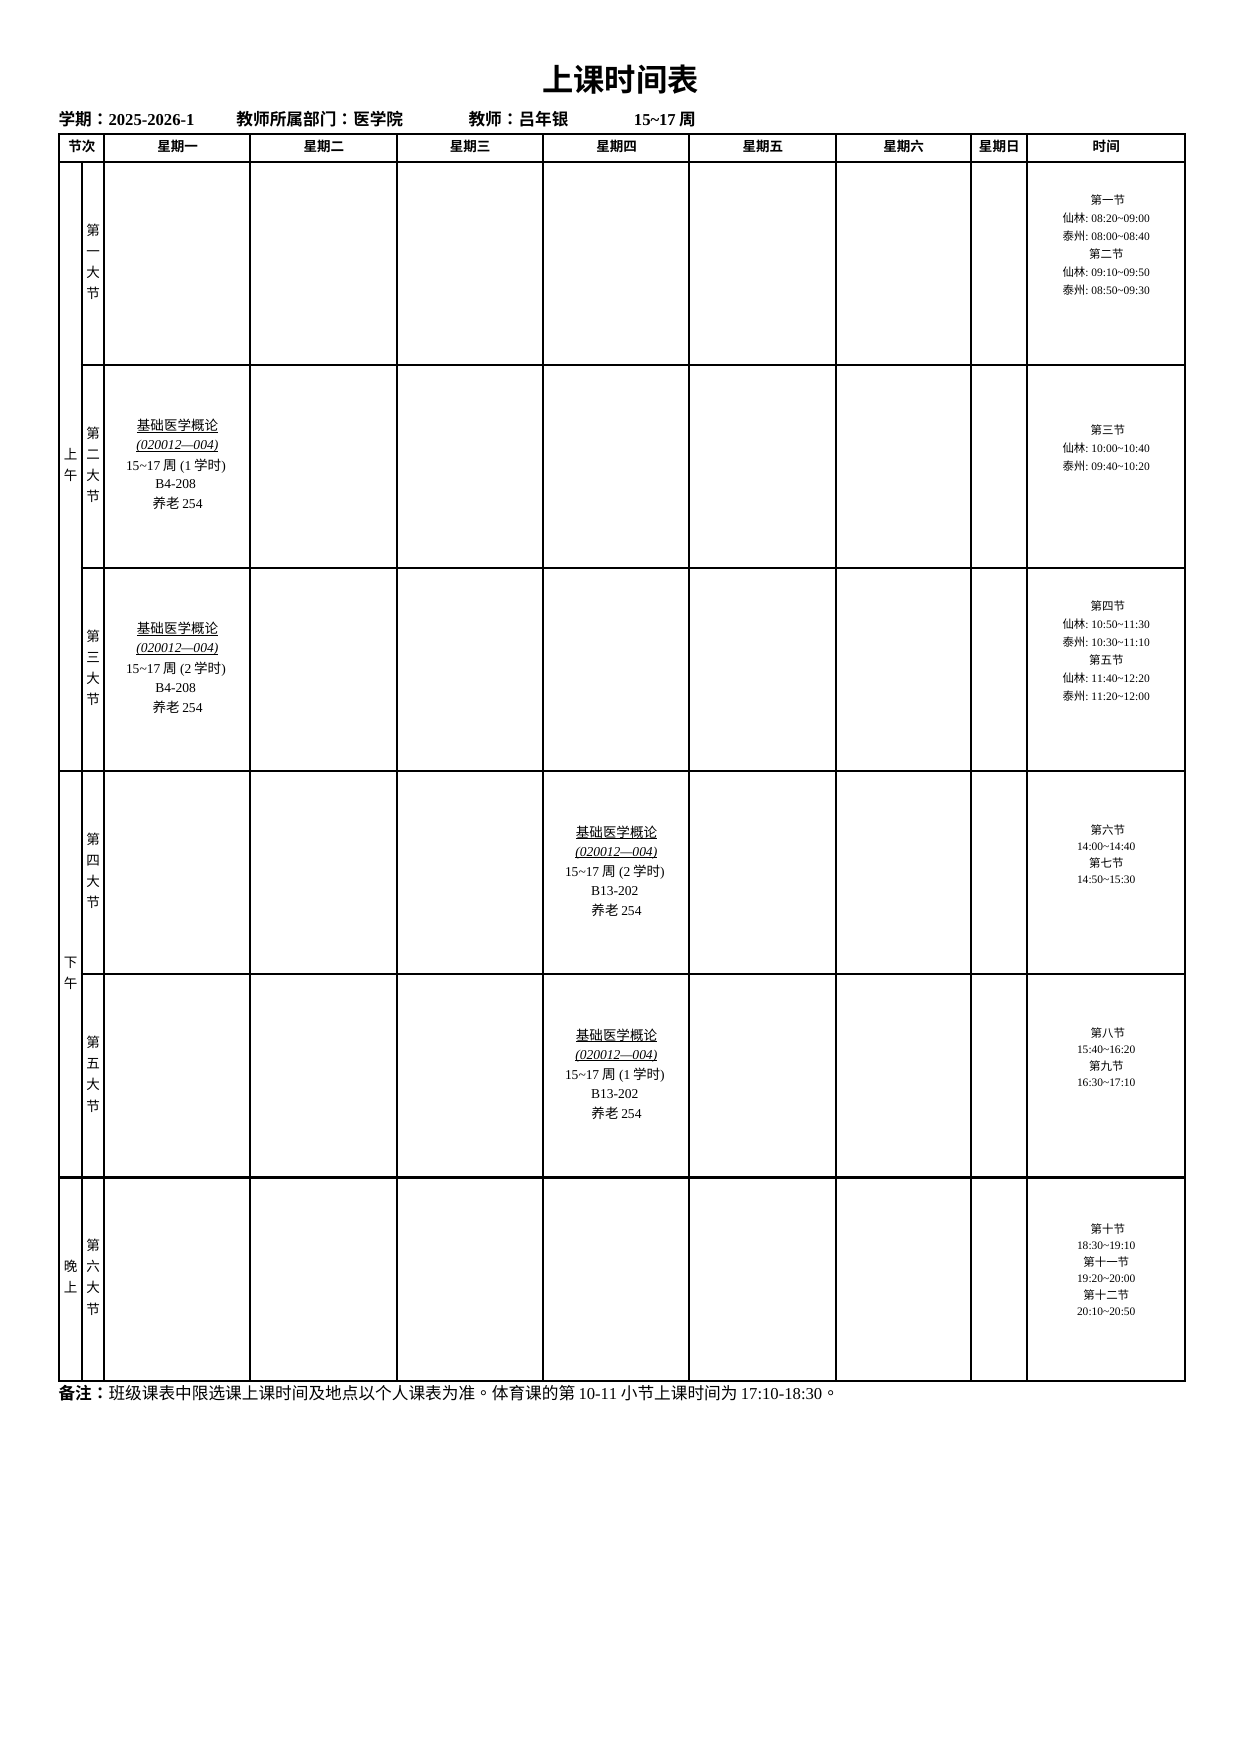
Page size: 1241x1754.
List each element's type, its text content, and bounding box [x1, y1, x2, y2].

table_cell [972, 366, 1026, 567]
table_cell 基础医学概论 (020012—004) 15~17周 (2学时) B4-208 养老254 [105, 569, 249, 770]
table_cell [105, 772, 249, 973]
table_cell [690, 772, 835, 973]
table_cell [398, 772, 542, 973]
table_cell 基础医学概论 (020012—004) 15~17周 (2学时) B13-202 养老254 [544, 772, 688, 973]
table_cell [837, 772, 970, 973]
table_cell 第一节 仙林: 08:20~09:00 泰州: 08:00~08:40 第二节 仙林: 09:10~09:50 泰州: 08:50~09:30 [1028, 163, 1184, 364]
table_cell [398, 163, 542, 364]
table_cell [398, 975, 542, 1176]
table_header 节次 [60, 135, 103, 161]
table_cell [837, 366, 970, 567]
table_header 星期六 [837, 135, 970, 161]
table_cell [690, 163, 835, 364]
table_cell [837, 1179, 970, 1379]
table_cell [972, 569, 1026, 770]
table_cell [251, 366, 396, 567]
table_cell 第六大节 [83, 1179, 103, 1379]
table_cell 第五大节 [83, 975, 103, 1176]
table_cell 第三大节 [83, 569, 103, 770]
table_cell [105, 163, 249, 364]
table_header 星期四 [544, 135, 688, 161]
text 上课时间表 [58, 58, 1182, 101]
table_cell [398, 366, 542, 567]
table_cell [972, 163, 1026, 364]
table_header 星期日 [972, 135, 1026, 161]
table_cell [837, 569, 970, 770]
table_cell [398, 1179, 542, 1379]
text 备注：班级课表中限选课上课时间及地点以个人课表为准。体育课的第10-11小节上课时间为17:10-18:30。 [58, 1382, 1182, 1404]
table_cell 第三节 仙林: 10:00~10:40 泰州: 09:40~10:20 [1028, 366, 1184, 567]
table_cell 晚上 [60, 1179, 81, 1379]
table_cell [251, 975, 396, 1176]
table_cell [690, 366, 835, 567]
table_cell [251, 569, 396, 770]
table_cell 第二大节 [83, 366, 103, 567]
table_cell 第八节 15:40~16:20 第九节 16:30~17:10 [1028, 975, 1184, 1176]
table_cell [544, 1179, 688, 1379]
table_cell [690, 975, 835, 1176]
table_cell [251, 1179, 396, 1379]
table_cell [972, 1179, 1026, 1379]
table_cell 上午 [60, 163, 81, 770]
table_cell 第四大节 [83, 772, 103, 973]
table_cell [544, 569, 688, 770]
table_cell [544, 163, 688, 364]
table_cell 第四节 仙林: 10:50~11:30 泰州: 10:30~11:10 第五节 仙林: 11:40~12:20 泰州: 11:20~12:00 [1028, 569, 1184, 770]
table_cell 第一大节 [83, 163, 103, 364]
table_header 星期二 [251, 135, 396, 161]
table_cell 第十节 18:30~19:10 第十一节 19:20~20:00 第十二节 20:10~20:50 [1028, 1179, 1184, 1379]
table_cell [837, 975, 970, 1176]
table_cell 基础医学概论 (020012—004) 15~17周 (1学时) B13-202 养老254 [544, 975, 688, 1176]
table_cell 第六节 14:00~14:40 第七节 14:50~15:30 [1028, 772, 1184, 973]
table_header 星期一 [105, 135, 249, 161]
table_cell [972, 772, 1026, 973]
text 学期：2025-2026-1 教师所属部门：医学院 教师：吕年银 15~17周 [58, 107, 1182, 130]
table_cell [105, 1179, 249, 1379]
table_cell [544, 366, 688, 567]
table_header 星期五 [690, 135, 835, 161]
table_cell [251, 163, 396, 364]
table_cell [972, 975, 1026, 1176]
table_cell [837, 163, 970, 364]
table_cell [105, 975, 249, 1176]
table_cell [251, 772, 396, 973]
table_cell [690, 569, 835, 770]
table_cell 基础医学概论 (020012—004) 15~17周 (1学时) B4-208 养老254 [105, 366, 249, 567]
table_cell [398, 569, 542, 770]
table_cell [690, 1179, 835, 1379]
table_cell 下午 [60, 772, 81, 1176]
table_header 时间 [1028, 135, 1184, 161]
table_header 星期三 [398, 135, 542, 161]
